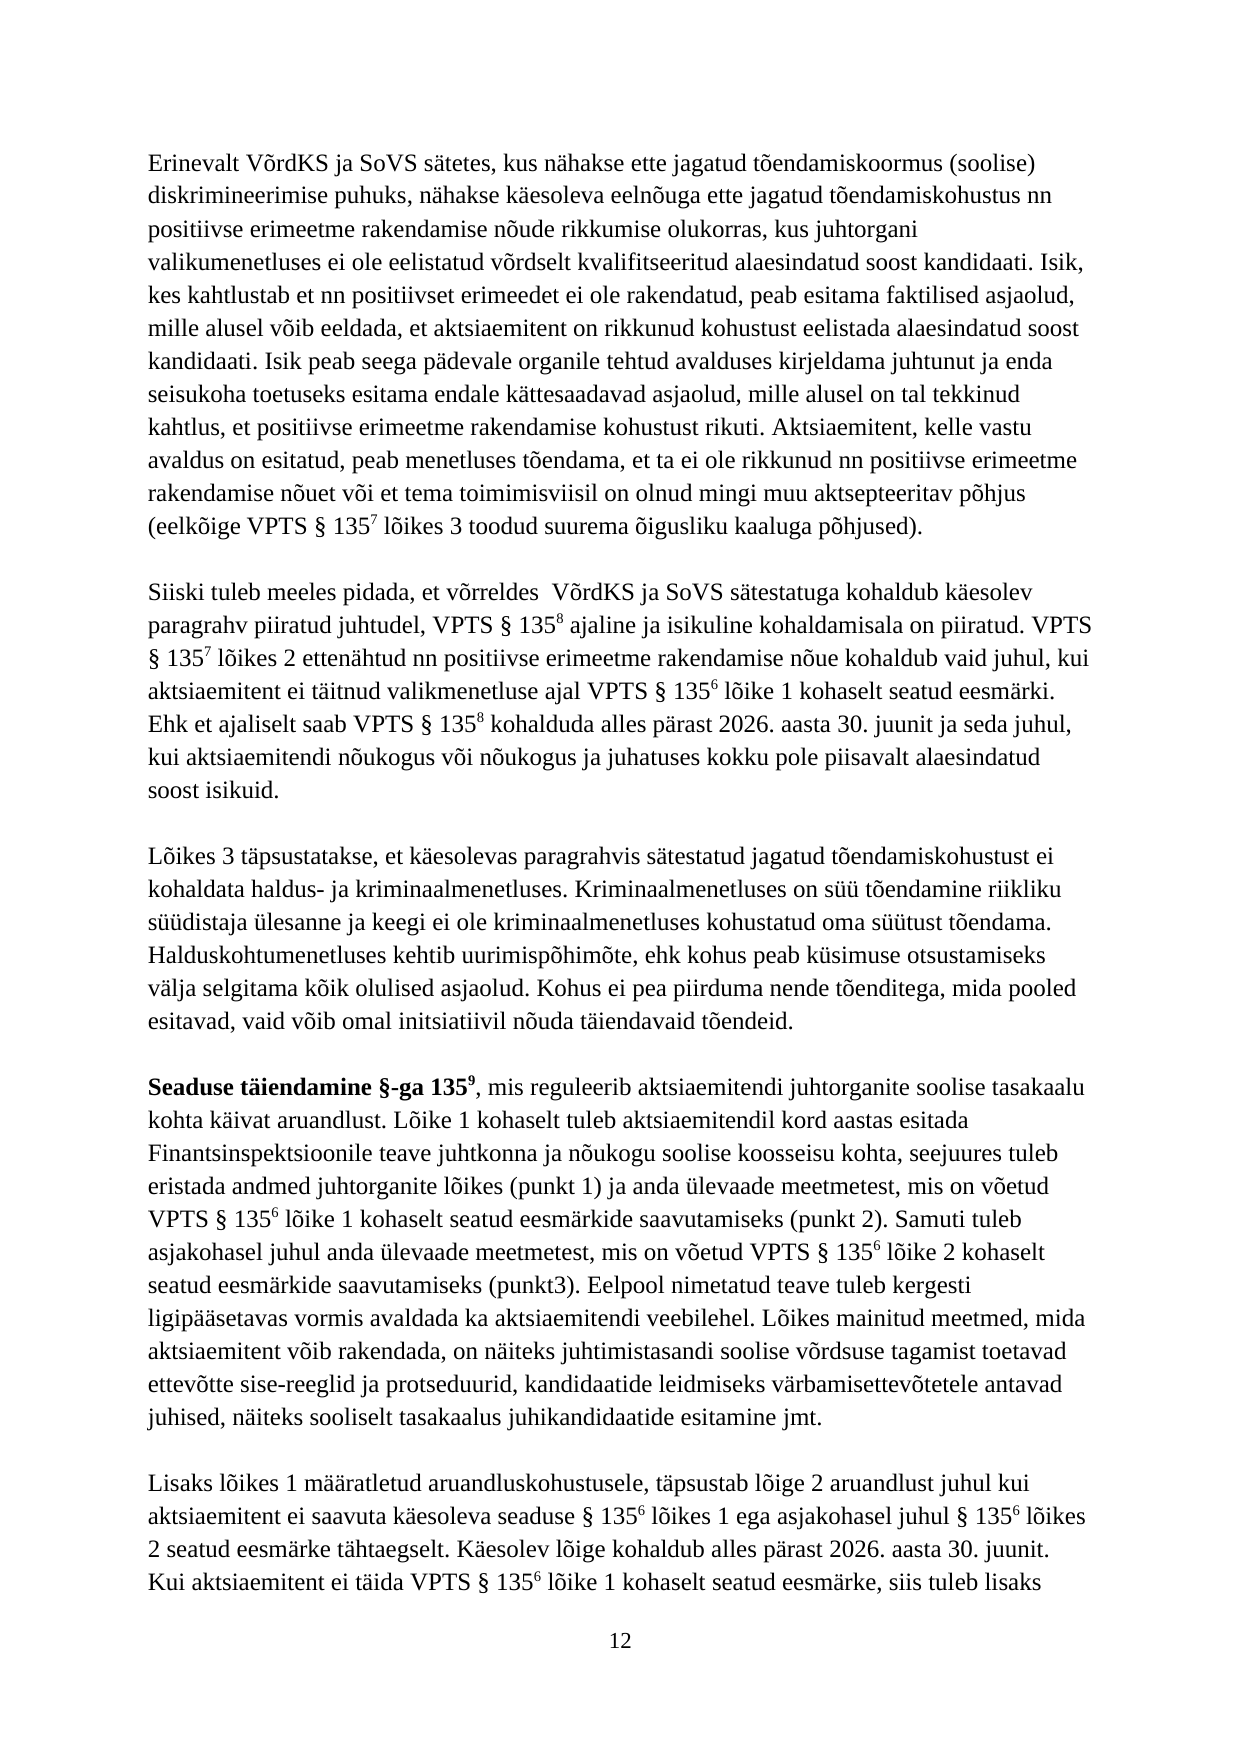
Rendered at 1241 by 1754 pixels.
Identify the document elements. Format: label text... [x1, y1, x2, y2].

text Lõikes 3 täpsustatakse, et käesolevas paragrahvis sätestatud jagatud tõendamiskohustust ei kohaldata haldus- ja kriminaalmenetluses. Kriminaalmenetluses on süü tõendamine riikliku süüdistaja ülesanne ja keegi ei ole kriminaalmenetluses kohustatud oma süütust tõendama. Halduskohtumenetluses kehtib uurimispõhimõte, ehk kohus peab küsimuse otsustamiseks välja selgitama kõik olulised asjaolud. Kohus ei pea piirduma nende tõenditega, mida pooled esitavad, vaid võib omal initsiatiivil nõuda täiendavaid tõendeid. [148, 841, 1093, 1035]
text Erinevalt VõrdKS ja SoVS sätetes, kus nähakse ette jagatud tõendamiskoormus (soolise) diskrimineerimise puhuks, nähakse käesoleva eelnõuga ette jagatud tõendamiskohustus nn positiivse erimeetme rakendamise nõude rikkumise olukorras, kus juhtorgani valikumenetluses ei ole eelistatud võrdselt kvalifitseeritud alaesindatud soost kandidaati. Isik, kes kahtlustab et nn positiivset erimeedet ei ole rakendatud, peab esitama faktilised asjaolud, mille alusel võib eeldada, et aktsiaemitent on rikkunud kohustust eelistada alaesindatud soost kandidaati. Isik peab seega pädevale organile tehtud avalduses kirjeldama juhtunut ja enda seisukoha toetuseks esitama endale kättesaadavad asjaolud, mille alusel on tal tekkinud kahtlus, et positiivse erimeetme rakendamise kohustust rikuti. Aktsiaemitent, kelle vastu avaldus on esitatud, peab menetluses tõendama, et ta ei ole rikkunud nn positiivse erimeetme rakendamise nõuet või et tema toimimisviisil on olnud mingi muu aktsepteeritav põhjus (eelkõige VPTS § 1357 lõikes 3 toodud suurema õigusliku kaaluga põhjused). [148, 148, 1093, 539]
text Seaduse täiendamine §-ga 1359, mis reguleerib aktsiaemitendi juhtorganite soolise tasakaalu kohta käivat aruandlust. Lõike 1 kohaselt tuleb aktsiaemitendil kord aastas esitada Finantsinspektsioonile teave juhtkonna ja nõukogu soolise koosseisu kohta, seejuures tuleb eristada andmed juhtorganite lõikes (punkt 1) ja anda ülevaade meetmetest, mis on võetud VPTS § 1356 lõike 1 kohaselt seatud eesmärkide saavutamiseks (punkt 2). Samuti tuleb asjakohasel juhul anda ülevaade meetmetest, mis on võetud VPTS § 1356 lõike 2 kohaselt seatud eesmärkide saavutamiseks (punkt3). Eelpool nimetatud teave tuleb kergesti ligipääsetavas vormis avaldada ka aktsiaemitendi veebilehel. Lõikes mainitud meetmed, mida aktsiaemitent võib rakendada, on näiteks juhtimistasandi soolise võrdsuse tagamist toetavad ettevõtte sise-reeglid ja protseduurid, kandidaatide leidmiseks värbamisettevõtetele antavad juhised, näiteks sooliselt tasakaalus juhikandidaatide esitamine jmt. [148, 1072, 1093, 1431]
text Siiski tuleb meeles pidada, et võrreldes VõrdKS ja SoVS sätestatuga kohaldub käesolev paragrahv piiratud juhtudel, VPTS § 1358 ajaline ja isikuline kohaldamisala on piiratud. VPTS § 1357 lõikes 2 ettenähtud nn positiivse erimeetme rakendamise nõue kohaldub vaid juhul, kui aktsiaemitent ei täitnud valikmenetluse ajal VPTS § 1356 lõike 1 kohaselt seatud eesmärki. Ehk et ajaliselt saab VPTS § 1358 kohalduda alles pärast 2026. aasta 30. juunit ja seda juhul, kui aktsiaemitendi nõukogus või nõukogus ja juhatuses kokku pole piisavalt alaesindatud soost isikuid. [148, 577, 1093, 804]
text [148, 1468, 1093, 1596]
